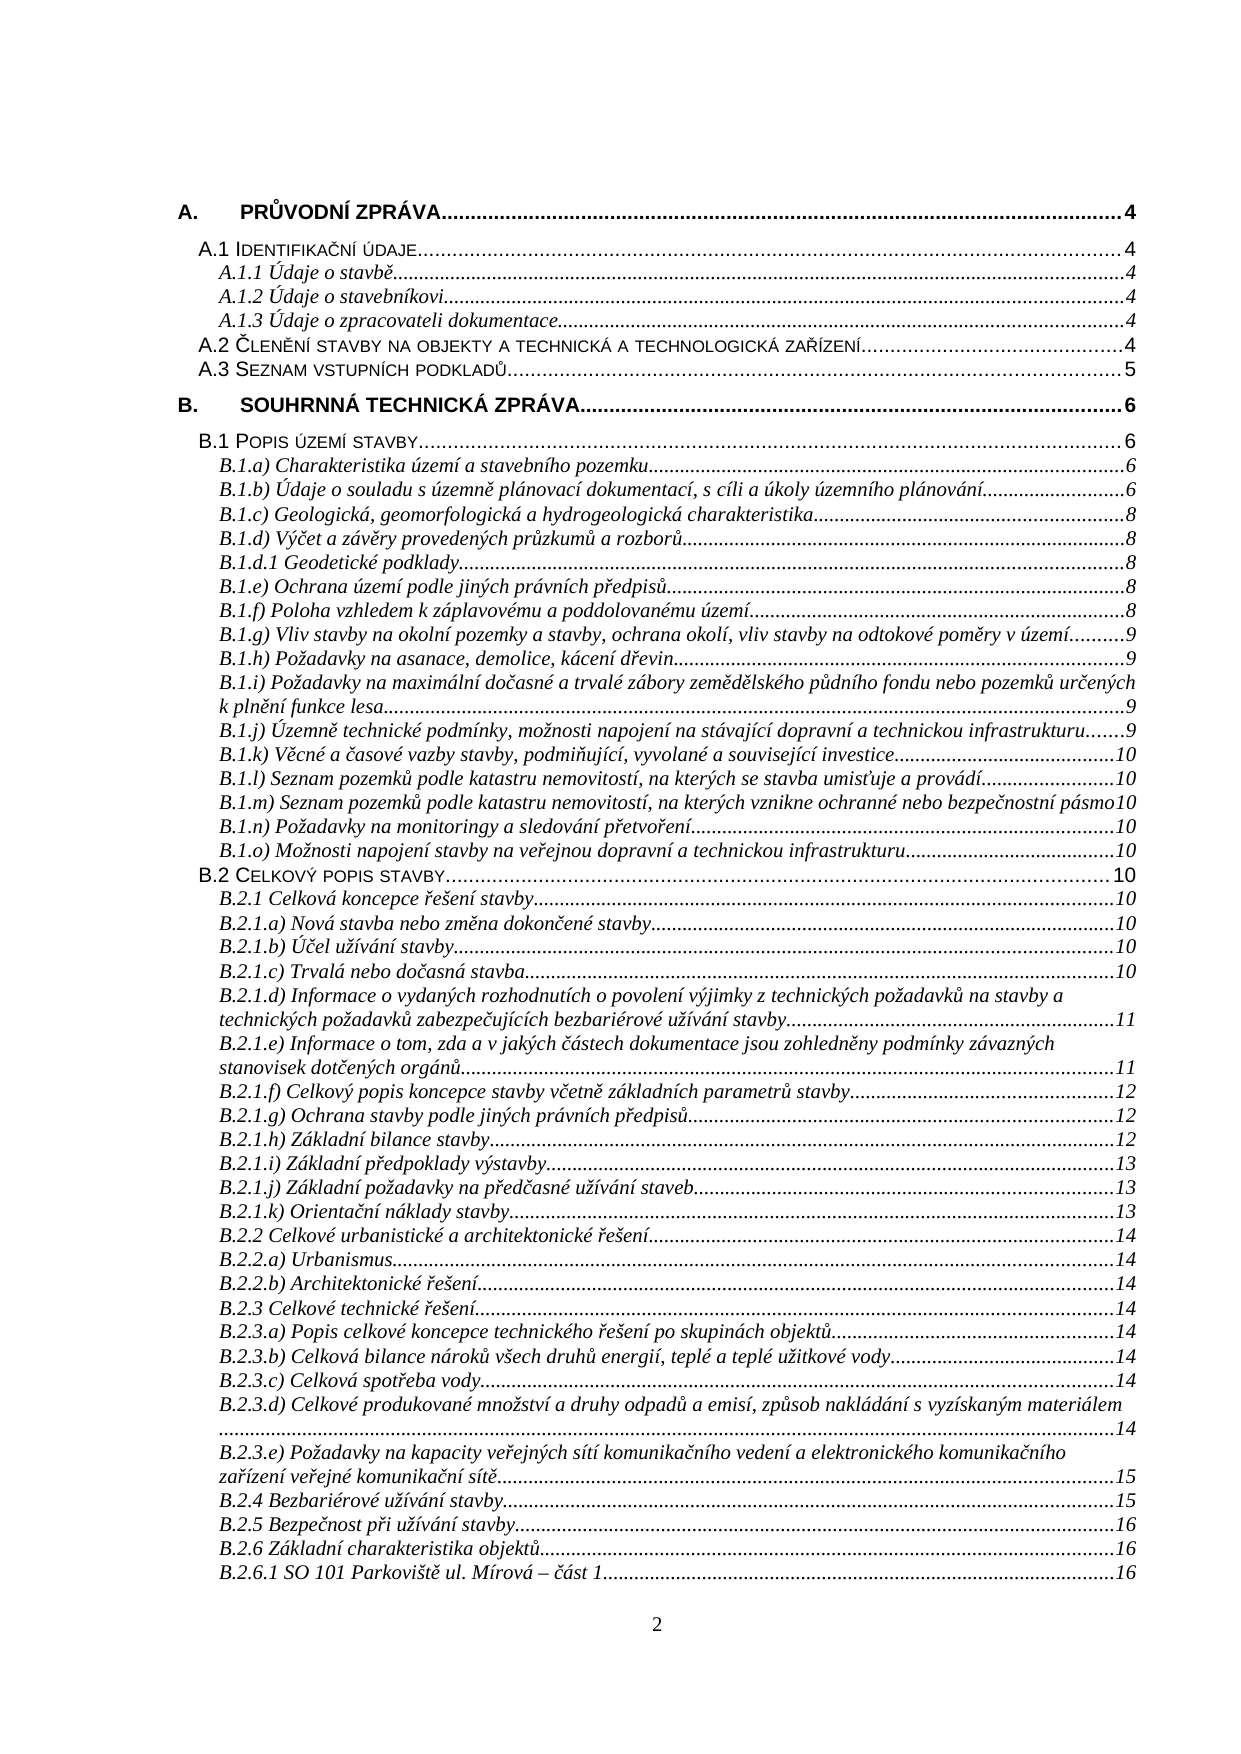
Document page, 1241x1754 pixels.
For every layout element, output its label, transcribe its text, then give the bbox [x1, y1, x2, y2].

text B.2.1.i) Základní předpoklady výstavby 13 [219, 1151, 1137, 1175]
text B.2.1.e) Informace o tom, zda a v jakých částech dokumentace jsou zohledněny podmínky závazných stanovisek dotčených orgánů 11 [219, 1031, 1137, 1079]
text B.2.1 Celková koncepce řešení stavby 10 [219, 886, 1137, 910]
text B.2.2.a) Urbanismus 14 [219, 1247, 1137, 1271]
text B.1.l) Seznam pozemků podle katastru nemovitostí, na kterých se stavba umisťuje a provádí 10 [219, 766, 1137, 790]
text B.2.1.h) Základní bilance stavby 12 [219, 1127, 1137, 1151]
text B.2.3 Celkové technické řešení 14 [219, 1295, 1137, 1319]
text A.1.3 Údaje o zpracovateli dokumentace 4 [219, 308, 1137, 332]
text B.2.1.b) Účel užívání stavby 10 [219, 934, 1137, 958]
text B.1.m) Seznam pozemků podle katastru nemovitostí, na kterých vznikne ochranné nebo bezpečnostní pásmo 10 [219, 790, 1137, 814]
text B.2.1.k) Orientační náklady stavby 13 [219, 1199, 1137, 1223]
text B.1.h) Požadavky na asanace, demolice, kácení dřevin 9 [219, 646, 1137, 670]
text B.2.2 Celkové urbanistické a architektonické řešení 14 [219, 1223, 1137, 1247]
text A. Průvodní zpráva 4 [177, 200, 1137, 224]
text B.2.2.b) Architektonické řešení 14 [219, 1271, 1137, 1295]
text B.2.6 Základní charakteristika objektů 16 [219, 1536, 1137, 1560]
text B.1.o) Možnosti napojení stavby na veřejnou dopravní a technickou infrastrukturu 10 [219, 838, 1137, 862]
text B.1.f) Poloha vzhledem k záplavovému a poddolovanému území 8 [219, 598, 1137, 622]
text B.2.1.g) Ochrana stavby podle jiných právních předpisů 12 [219, 1103, 1137, 1127]
text B.1.d.1 Geodetické podklady 8 [219, 549, 1137, 574]
text B.1.e) Ochrana území podle jiných právních předpisů 8 [219, 574, 1137, 598]
text B. Souhrnná technická zpráva 6 [177, 393, 1137, 417]
text B.2.3.c) Celková spotřeba vody 14 [219, 1368, 1137, 1392]
text B.2 Celkový popis stavby 10 [198, 862, 1137, 886]
text B.1.g) Vliv stavby na okolní pozemky a stavby, ochrana okolí, vliv stavby na odtokové poměry v území 9 [219, 622, 1137, 646]
text B.2.3.e) Požadavky na kapacity veřejných sítí komunikačního vedení a elektronického komunikačního zařízení veřejné komunikační sítě 15 [219, 1440, 1137, 1488]
text B.2.1.d) Informace o vydaných rozhodnutích o povolení výjimky z technických požadavků na stavby a technických požadavků zabezpečujících bezbariérové užívání stavby 11 [219, 983, 1137, 1031]
text B.1.i) Požadavky na maximální dočasné a trvalé zábory zemědělského půdního fondu nebo pozemků určených k plnění funkce lesa 9 [219, 670, 1137, 718]
text B.2.3.a) Popis celkové koncepce technického řešení po skupinách objektů 14 [219, 1319, 1137, 1343]
text B.2.1.j) Základní požadavky na předčasné užívání staveb 13 [219, 1175, 1137, 1199]
text B.1.a) Charakteristika území a stavebního pozemku 6 [219, 453, 1137, 477]
text B.2.3.d) Celkové produkované množství a druhy odpadů a emisí, způsob nakládání s vyzískaným materiálem 14 [219, 1392, 1137, 1440]
text B.2.4 Bezbariérové užívání stavby 15 [219, 1488, 1137, 1512]
text B.1.j) Územně technické podmínky, možnosti napojení na stávající dopravní a technickou infrastrukturu 9 [219, 718, 1137, 742]
text B.1.c) Geologická, geomorfologická a hydrogeologická charakteristika 8 [219, 501, 1137, 526]
text B.2.6.1 SO 101 Parkoviště ul. Mírová – část 1 16 [219, 1560, 1137, 1584]
text B.1 Popis území stavby 6 [198, 429, 1137, 453]
text B.1.n) Požadavky na monitoringy a sledování přetvoření 10 [219, 814, 1137, 838]
text A.2 Členění stavby na objekty a technická a technologická zařízení 4 [198, 332, 1137, 356]
text A.1.2 Údaje o stavebníkovi 4 [219, 284, 1137, 308]
text B.1.b) Údaje o souladu s územně plánovací dokumentací, s cíli a úkoly územního plánování 6 [219, 477, 1137, 501]
text B.2.5 Bezpečnost při užívání stavby 16 [219, 1512, 1137, 1536]
text B.1.d) Výčet a závěry provedených průzkumů a rozborů 8 [219, 526, 1137, 549]
text B.1.k) Věcné a časové vazby stavby, podmiňující, vyvolané a související investice 10 [219, 742, 1137, 766]
text A.1 Identifikační údaje 4 [198, 236, 1137, 260]
text B.2.3.b) Celková bilance nároků všech druhů energií, teplé a teplé užitkové vody 14 [219, 1343, 1137, 1368]
text B.2.1.f) Celkový popis koncepce stavby včetně základních parametrů stavby 12 [219, 1079, 1137, 1103]
text A.1.1 Údaje o stavbě 4 [219, 260, 1137, 284]
text B.2.1.c) Trvalá nebo dočasná stavba 10 [219, 958, 1137, 983]
text A.3 Seznam vstupních podkladů 5 [198, 356, 1137, 380]
text B.2.1.a) Nová stavba nebo změna dokončené stavby 10 [219, 910, 1137, 934]
